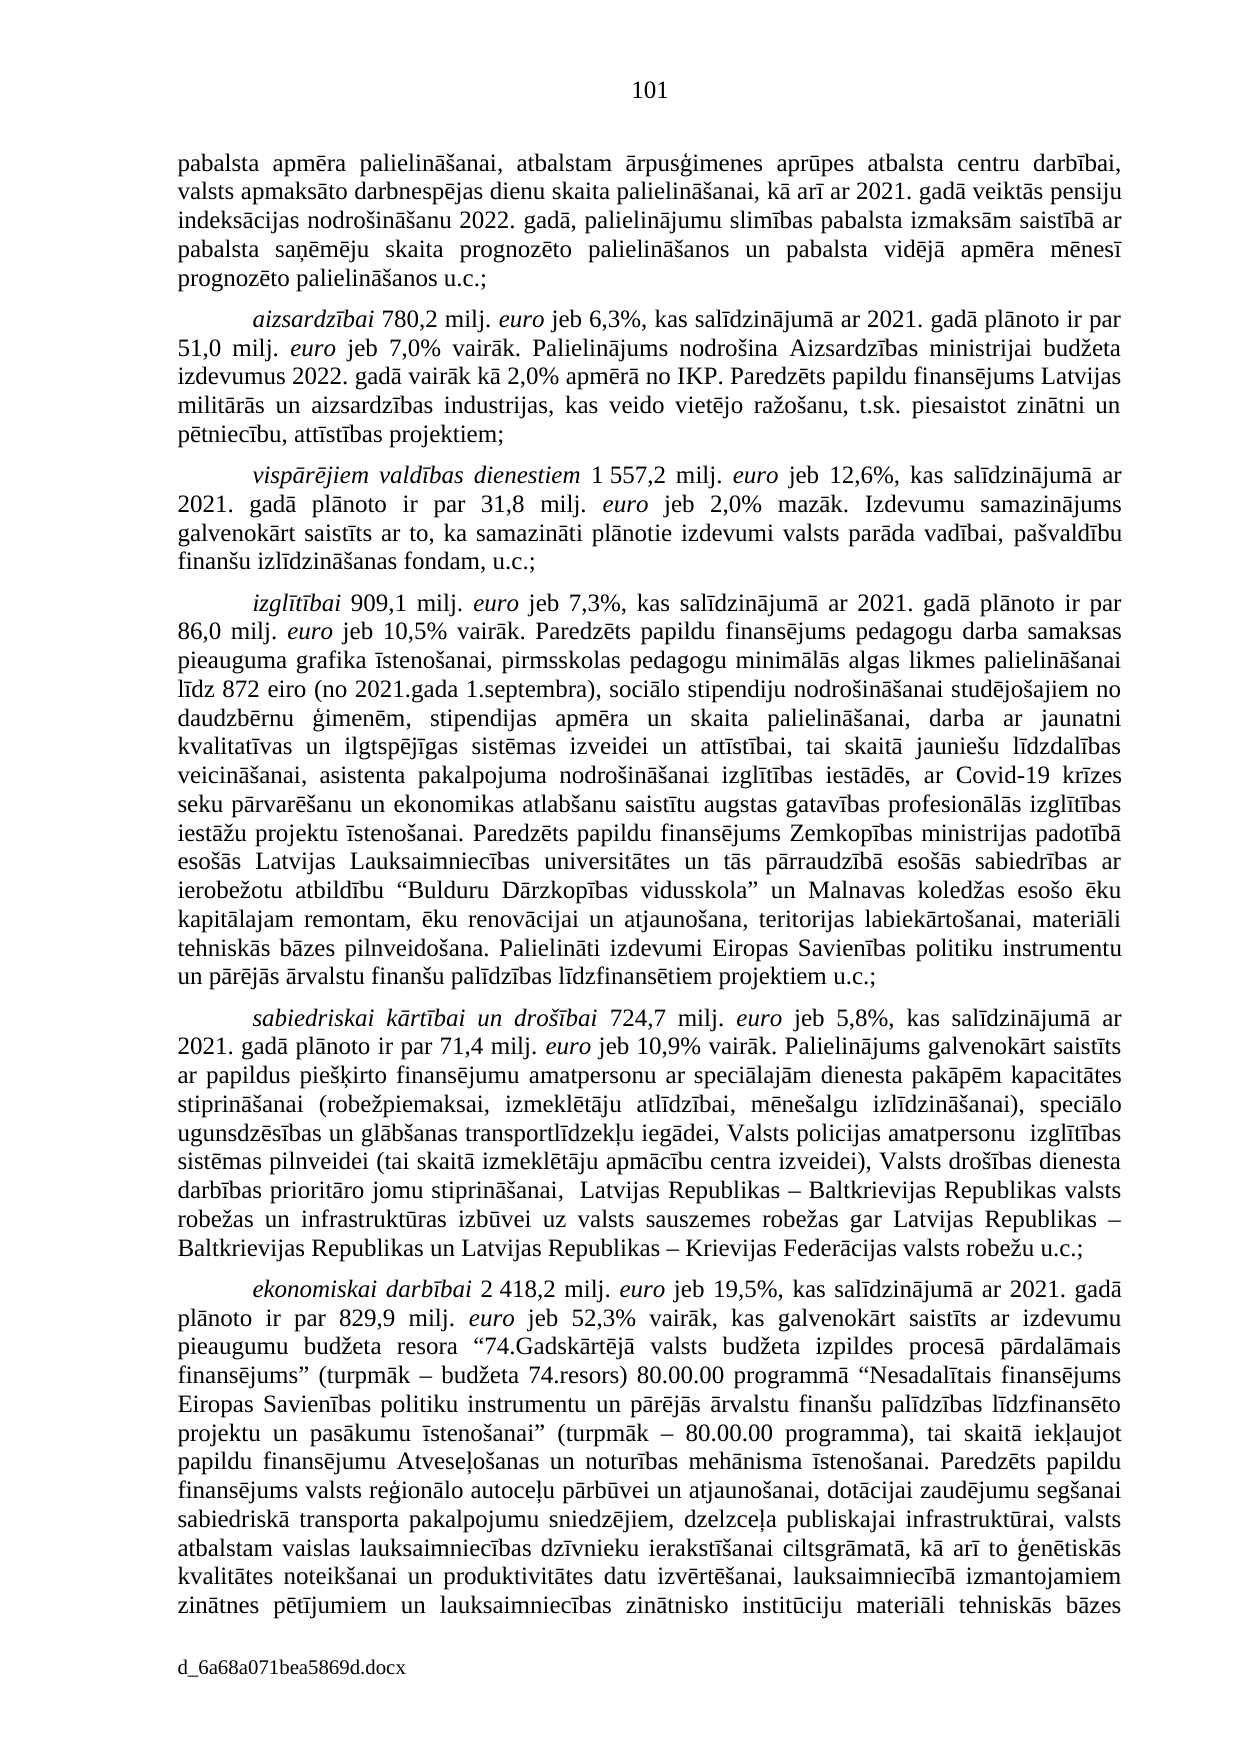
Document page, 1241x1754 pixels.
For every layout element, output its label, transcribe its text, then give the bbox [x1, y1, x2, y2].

text izglītībai 909,1 milj. euro jeb 7,3%, kas salīdzinājumā ar 2021. gadā plānoto ir par 86,0 milj. euro jeb 10,5% vairāk. Paredzēts papildu finansējums pedagogu darba samaksas pieauguma grafika īstenošanai, pirmsskolas pedagogu minimālās algas likmes palielināšanai līdz 872 eiro (no 2021.gada 1.septembra), sociālo stipendiju nodrošināšanai studējošajiem no daudzbērnu ģimenēm, stipendijas apmēra un skaita palielināšanai, darba ar jaunatni kvalitatīvas un ilgtspējīgas sistēmas izveidei un attīstībai, tai skaitā jauniešu līdzdalības veicināšanai, asistenta pakalpojuma nodrošināšanai izglītības iestādēs, ar Covid-19 krīzes seku pārvarēšanu un ekonomikas atlabšanu saistītu augstas gatavības profesionālās izglītības iestāžu projektu īstenošanai. Paredzēts papildu finansējums Zemkopības ministrijas padotībā esošās Latvijas Lauksaimniecības universitātes un tās pārraudzībā esošās sabiedrības ar ierobežotu atbildību “Bulduru Dārzkopības vidusskola” un Malnavas koledžas esošo ēku kapitālajam remontam, ēku renovācijai un atjaunošana, teritorijas labiekārtošanai, materiāli tehniskās bāzes pilnveidošana. Palielināti izdevumi Eiropas Savienības politiku instrumentu un pārējās ārvalstu finanšu palīdzības līdzfinansētiem projektiem u.c.; [177, 588, 1122, 990]
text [177, 148, 1122, 291]
text vispārējiem valdības dienestiem 1 557,2 milj. euro jeb 12,6%, kas salīdzinājumā ar 2021. gadā plānoto ir par 31,8 milj. euro jeb 2,0% mazāk. Izdevumu samazinājums galvenokārt saistīts ar to, ka samazināti plānotie izdevumi valsts parāda vadībai, pašvaldību finanšu izlīdzināšanas fondam, u.c.; [177, 460, 1122, 575]
text aizsardzībai 780,2 milj. euro jeb 6,3%, kas salīdzinājumā ar 2021. gadā plānoto ir par 51,0 milj. euro jeb 7,0% vairāk. Palielinājums nodrošina Aizsardzības ministrijai budžeta izdevumus 2022. gadā vairāk kā 2,0% apmērā no IKP. Paredzēts papildu finansējums Latvijas militārās un aizsardzības industrijas, kas veido vietējo ražošanu, t.sk. piesaistot zinātni un pētniecību, attīstības projektiem; [177, 304, 1122, 448]
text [177, 1274, 1122, 1619]
text sabiedriskai kārtībai un drošībai 724,7 milj. euro jeb 5,8%, kas salīdzinājumā ar 2021. gadā plānoto ir par 71,4 milj. euro jeb 10,9% vairāk. Palielinājums galvenokārt saistīts ar papildus piešķirto finansējumu amatpersonu ar speciālajām dienesta pakāpēm kapacitātes stiprināšanai (robežpiemaksai, izmeklētāju atlīdzībai, mēnešalgu izlīdzināšanai), speciālo ugunsdzēsības un glābšanas transportlīdzekļu iegādei, Valsts policijas amatpersonu izglītības sistēmas pilnveidei (tai skaitā izmeklētāju apmācību centra izveidei), Valsts drošības dienesta darbības prioritāro jomu stiprināšanai, Latvijas Republikas – Baltkrievijas Republikas valsts robežas un infrastruktūras izbūvei uz valsts sauszemes robežas gar Latvijas Republikas – Baltkrievijas Republikas un Latvijas Republikas – Krievijas Federācijas valsts robežu u.c.; [177, 1003, 1122, 1261]
